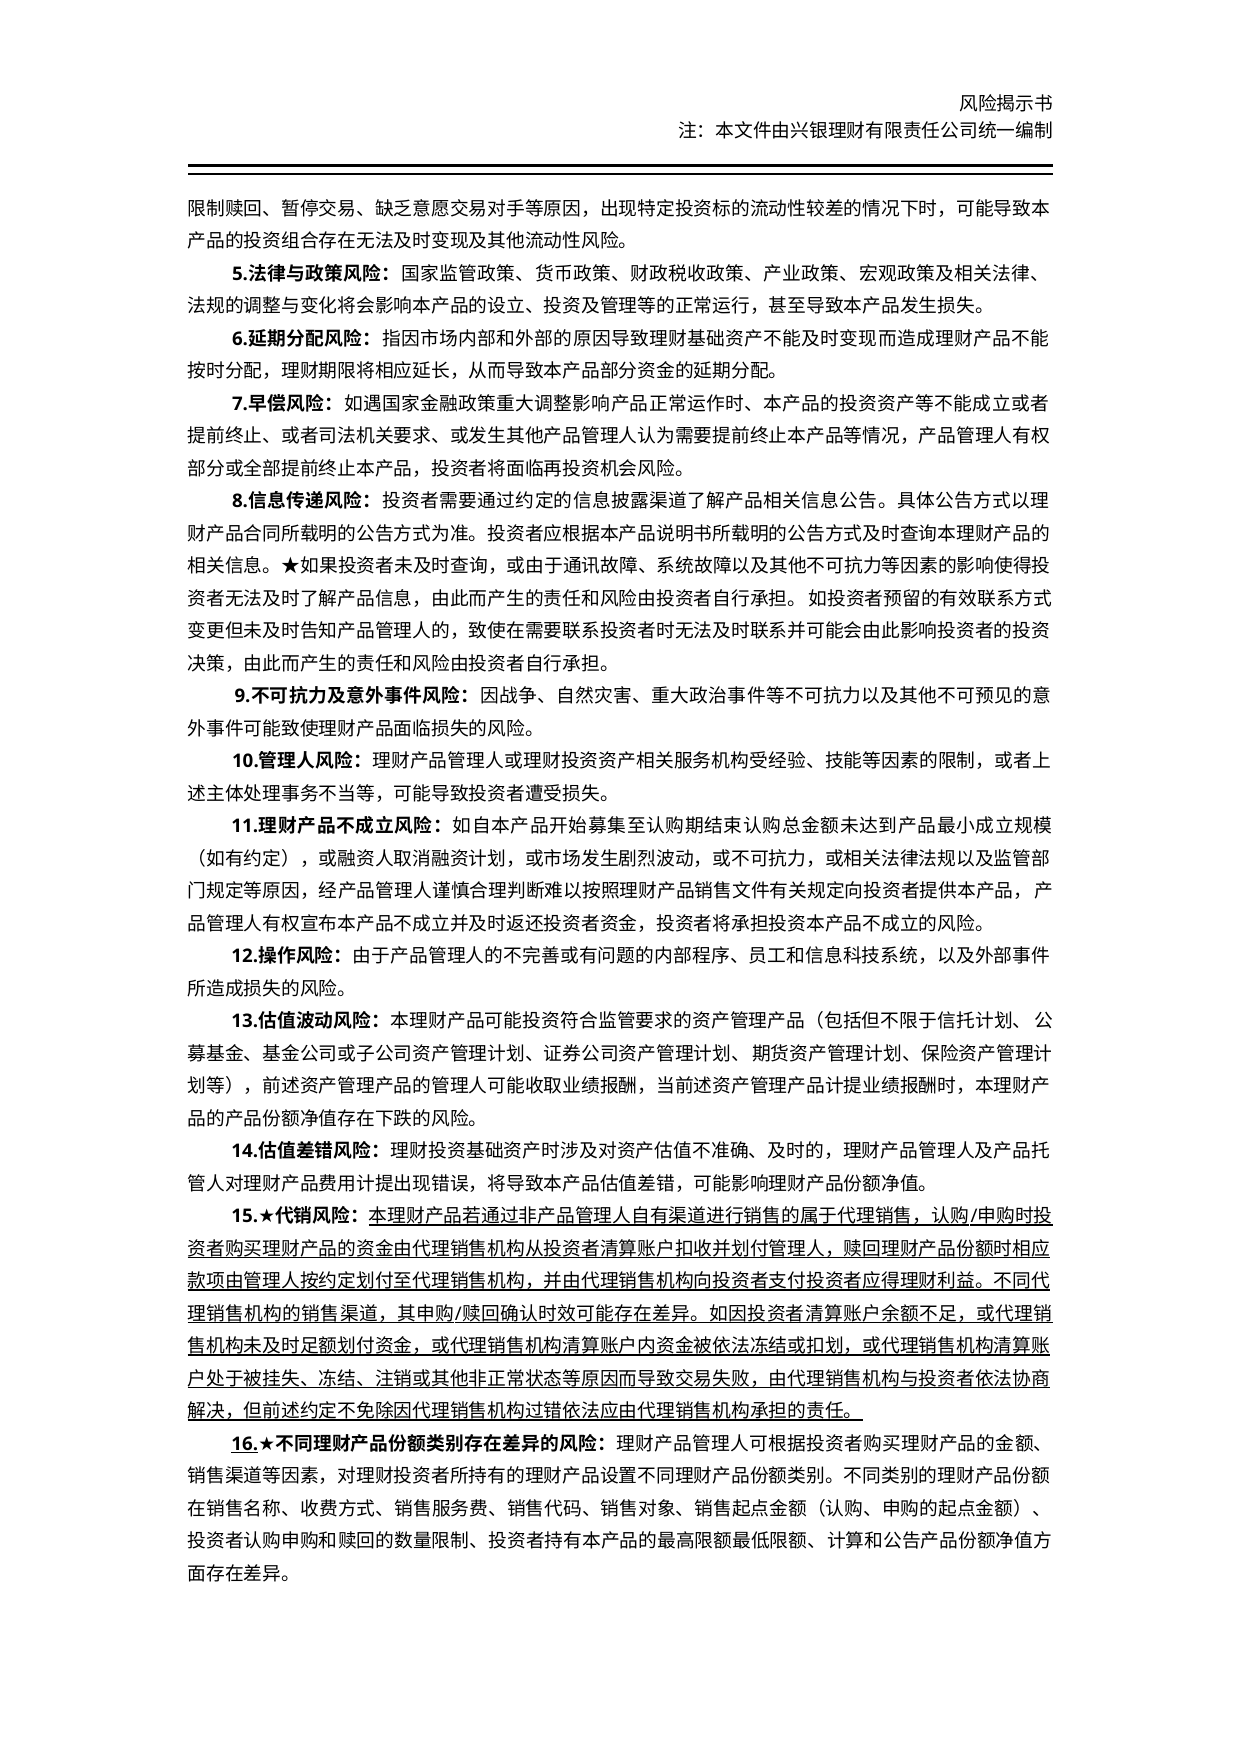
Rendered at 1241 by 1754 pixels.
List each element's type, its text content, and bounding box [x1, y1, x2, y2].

list 7.早偿风险：如遇国家金融政策重大调整影响产品正常运作时、本产品的投资资产等不能成立或者提前终止、或者司法机关要求、或发生其他产品管理人认为需要提前终止本产品等情况，产品管理人有权部分或全部提前终止本产品，投资者将面临再投资机会风险。 [187, 386, 1053, 483]
list 8.信息传递风险：投资者需要通过约定的信息披露渠道了解产品相关信息公告。具体公告方式以理财产品合同所载明的公告方式为准。投资者应根据本产品说明书所载明的公告方式及时查询本理财产品的相关信息。★如果投资者未及时查询，或由于通讯故障、系统故障以及其他不可抗力等因素的影响使得投资者无法及时了解产品信息，由此而产生的责任和风险由投资者自行承担。如投资者预留的有效联系方式变更但未及时告知产品管理人的，致使在需要联系投资者时无法及时联系并可能会由此影响投资者的投资决策，由此而产生的责任和风险由投资者自行承担。 [187, 483, 1053, 678]
list 12.操作风险：由于产品管理人的不完善或有问题的内部程序、员工和信息科技系统，以及外部事件所造成损失的风险。 [187, 938, 1053, 1003]
list 6.延期分配风险：指因市场内部和外部的原因导致理财基础资产不能及时变现而造成理财产品不能按时分配，理财期限将相应延长，从而导致本产品部分资金的延期分配。 [187, 321, 1053, 386]
list 16.★不同理财产品份额类别存在差异的风险：理财产品管理人可根据投资者购买理财产品的金额、销售渠道等因素，对理财投资者所持有的理财产品设置不同理财产品份额类别。不同类别的理财产品份额在销售名称、收费方式、销售服务费、销售代码、销售对象、销售起点金额（认购、申购的起点金额）、投资者认购申购和赎回的数量限制、投资者持有本产品的最高限额最低限额、计算和公告产品份额净值方面存在差异。 [187, 1426, 1053, 1588]
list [187, 191, 1053, 256]
list 15.★代销风险：本理财产品若通过非产品管理人自有渠道进行销售的属于代理销售，认购/申购时投资者购买理财产品的资金由代理销售机构从投资者清算账户扣收并划付管理人，赎回理财产品份额时相应款项由管理人按约定划付至代理销售机构，并由代理销售机构向投资者支付投资者应得理财利益。不同代理销售机构的销售渠道，其申购/赎回确认时效可能存在差异。如因投资者清算账户余额不足，或代理销售机构未及时足额划付资金，或代理销售机构清算账户内资金被依法冻结或扣划，或代理销售机构清算账户处于被挂失、冻结、注销或其他非正常状态等原因而导致交易失败，由代理销售机构与投资者依法协商解决，但前述约定不免除因代理销售机构过错依法应由代理销售机构承担的责任。 [187, 1323, 1053, 1426]
list 11.理财产品不成立风险：如自本产品开始募集至认购期结束认购总金额未达到产品最小成立规模（如有约定），或融资人取消融资计划，或市场发生剧烈波动，或不可抗力，或相关法律法规以及监管部门规定等原因，经产品管理人谨慎合理判断难以按照理财产品销售文件有关规定向投资者提供本产品，产品管理人有权宣布本产品不成立并及时返还投资者资金，投资者将承担投资本产品不成立的风险。 [187, 808, 1053, 938]
list 5.法律与政策风险：国家监管政策、货币政策、财政税收政策、产业政策、宏观政策及相关法律、法规的调整与变化将会影响本产品的设立、投资及管理等的正常运行，甚至导致本产品发生损失。 [187, 256, 1053, 321]
text 9.不可抗力及意外事件风险：因战争、自然灾害、重大政治事件等不可抗力以及其他不可预见的意外事件可能致使理财产品面临损失的风险。 [187, 678, 1053, 743]
list 13.估值波动风险：本理财产品可能投资符合监管要求的资产管理产品（包括但不限于信托计划、公募基金、基金公司或子公司资产管理计划、证券公司资产管理计划、期货资产管理计划、保险资产管理计划等），前述资产管理产品的管理人可能收取业绩报酬，当前述资产管理产品计提业绩报酬时，本理财产品的产品份额净值存在下跌的风险。 [187, 1003, 1053, 1133]
list 14.估值差错风险：理财投资基础资产时涉及对资产估值不准确、及时的，理财产品管理人及产品托管人对理财产品费用计提出现错误，将导致本产品估值差错，可能影响理财产品份额净值。 [187, 1133, 1053, 1198]
list 10.管理人风险：理财产品管理人或理财投资资产相关服务机构受经验、技能等因素的限制，或者上述主体处理事务不当等，可能导致投资者遭受损失。 [187, 743, 1053, 808]
list 15.★代销风险：本理财产品若通过非产品管理人自有渠道进行销售的属于代理销售，认购/申购时投资者购买理财产品的资金由代理销售机构从投资者清算账户扣收并划付管理人，赎回理财产品份额时相应款项由管理人按约定划付至代理销售机构，并由代理销售机构向投资者支付投资者应得理财利益。不同代理销售机构的销售渠道，其申购/赎回确认时效可能存在差异。如因投资者清算账户余额不足，或代理销售机构未及时足额划付资金，或代理销售机构清算账户内资金被依法冻结或扣划，或代理销售机构清算账户处于被挂失、冻结、注销或其他非正常状态等原因而导致交易失败，由代理销售机构与投资者依法协商解决，但前述约定不免除因代理销售机构过错依法应由代理销售机构承担的责任。 [187, 1198, 1053, 1322]
